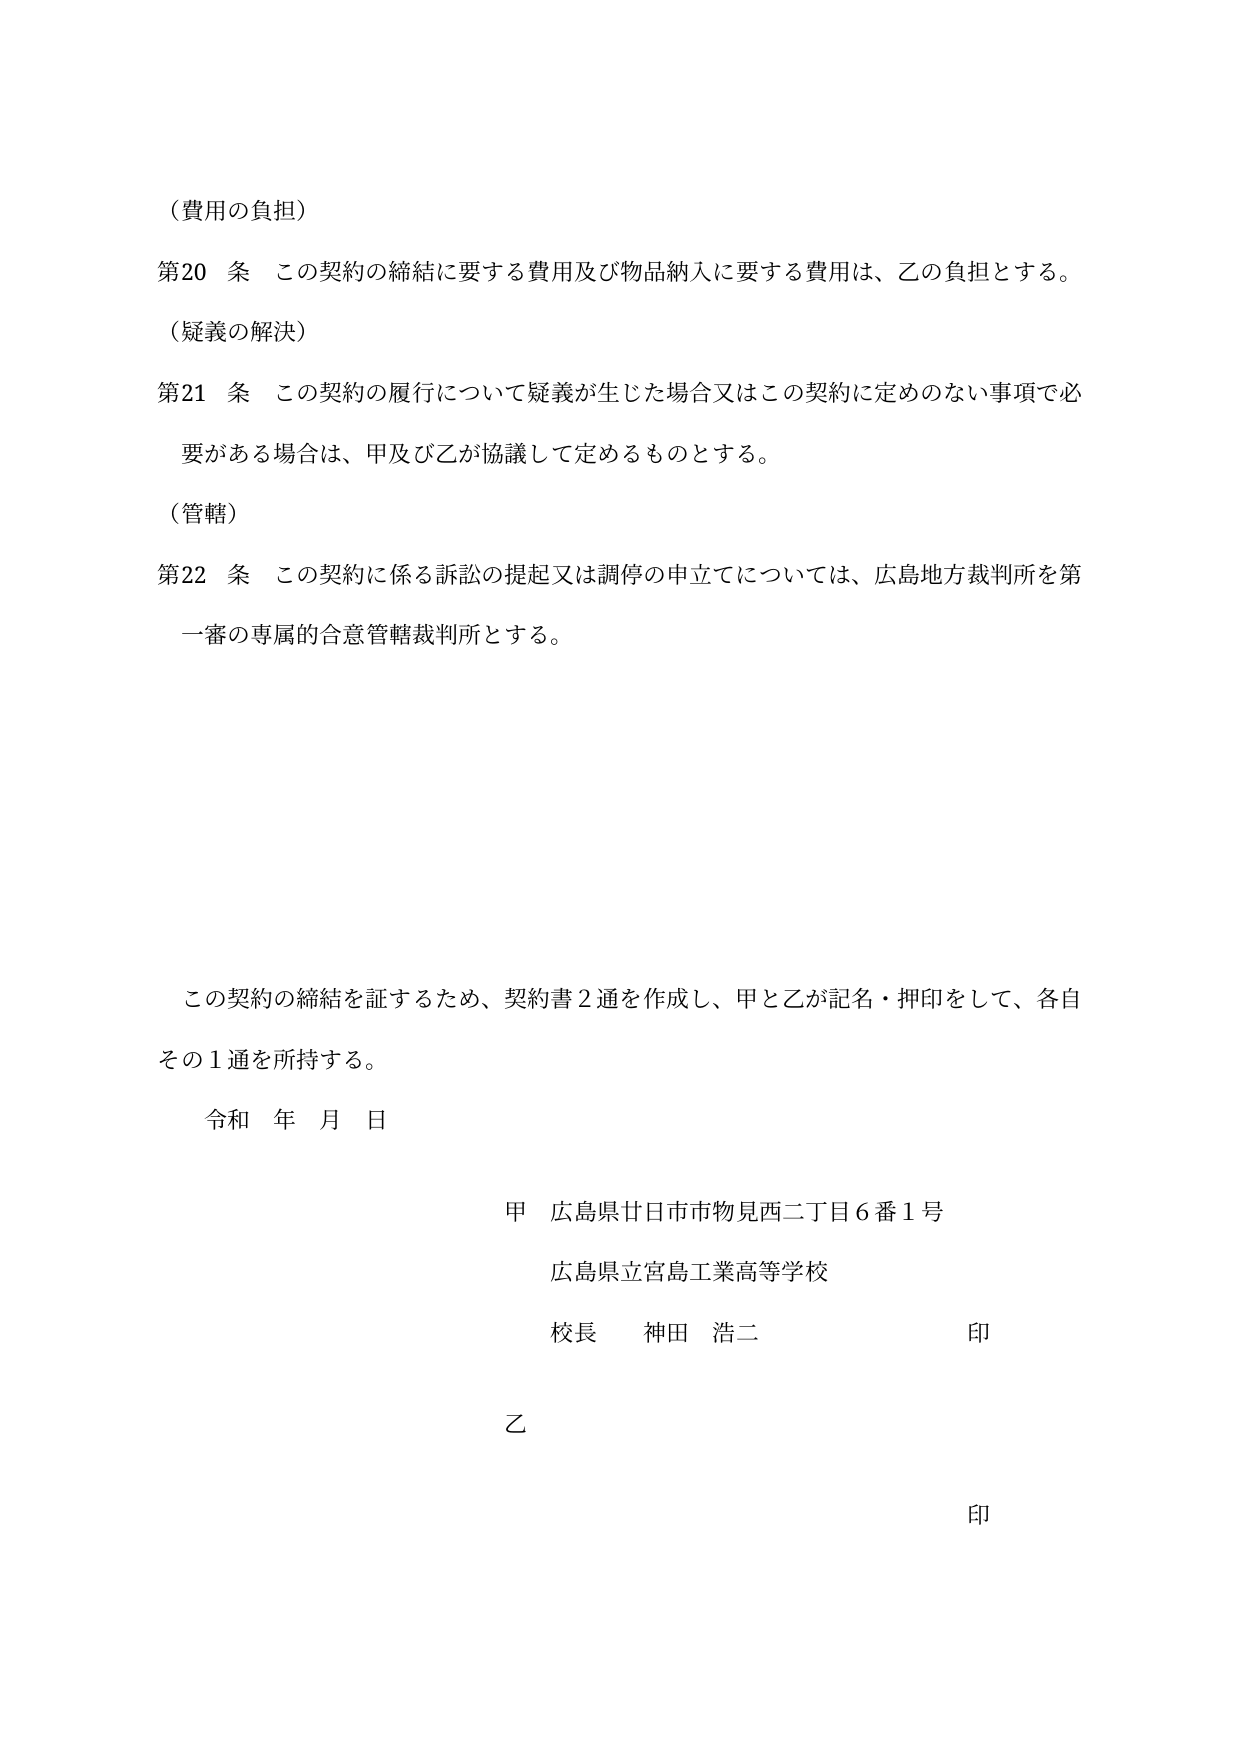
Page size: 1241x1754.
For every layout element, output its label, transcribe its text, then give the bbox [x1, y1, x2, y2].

text 第22 条 この契約に係る訴訟の提起又は調停の申立てについては、広島地方裁判所を第一審の専属的合意管轄裁判所とする。 [158, 543, 1083, 664]
text この契約の締結を証するため、契約書２通を作成し、甲と乙が記名・押印をして、各自その１通を所持する。 [158, 967, 1083, 1089]
text （管轄） [158, 482, 1083, 543]
text 第20条 この契約の締結に要する費用及び物品納入に要する費用は、乙の負担とする。 [158, 240, 1083, 301]
text 広島県立宮島工業高等学校 [158, 1240, 1083, 1301]
text （疑義の解決） [158, 301, 1083, 361]
text 乙 [158, 1392, 1083, 1452]
text 令和 年 月 日 [158, 1089, 1083, 1149]
text （費用の負担） [158, 179, 1083, 240]
text 印 [158, 1483, 1083, 1543]
text 甲 広島県廿日市市物見西二丁目６番１号 [158, 1180, 1083, 1240]
text 第21条 この契約の履行について疑義が生じた場合又はこの契約に定めのない事項で必要がある場合は、甲及び乙が協議して定めるものとする。 [158, 361, 1083, 482]
text 校長 神田 浩二 印 [158, 1301, 1083, 1362]
